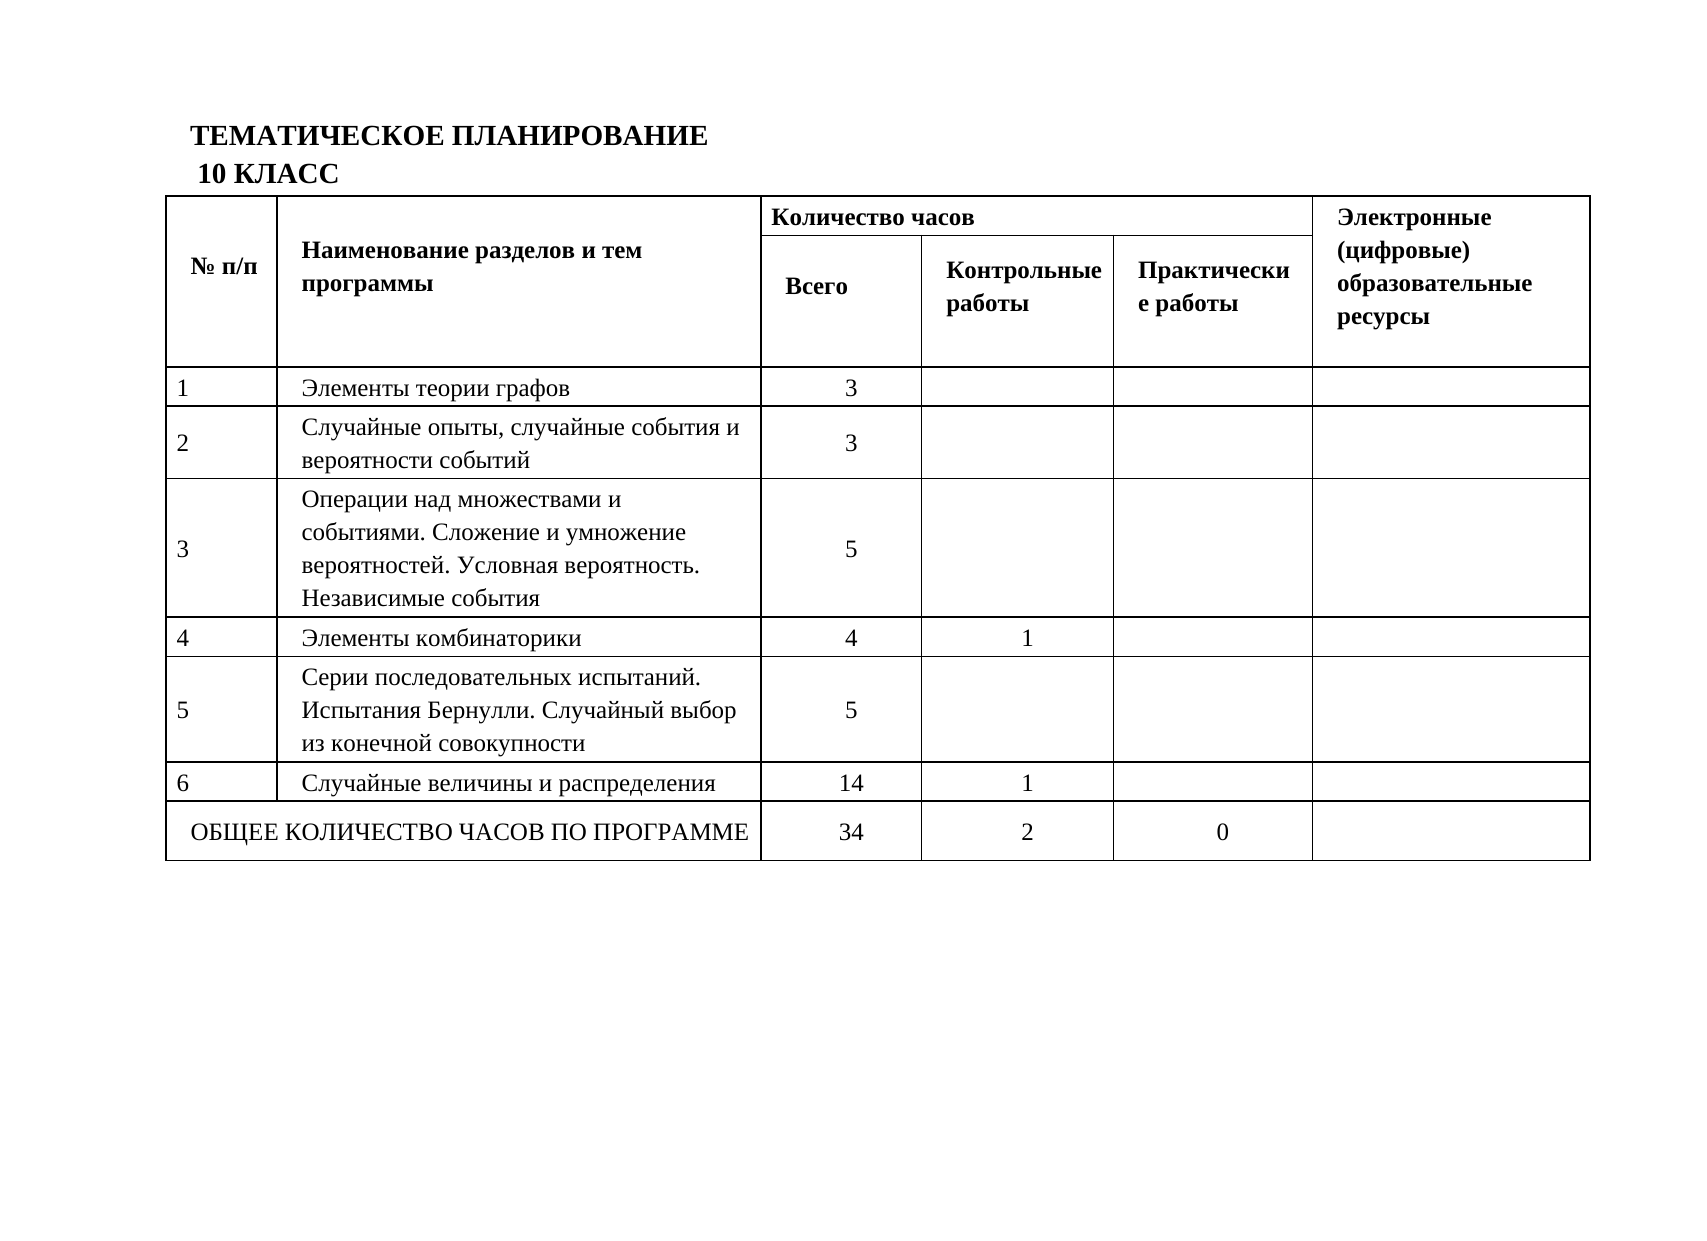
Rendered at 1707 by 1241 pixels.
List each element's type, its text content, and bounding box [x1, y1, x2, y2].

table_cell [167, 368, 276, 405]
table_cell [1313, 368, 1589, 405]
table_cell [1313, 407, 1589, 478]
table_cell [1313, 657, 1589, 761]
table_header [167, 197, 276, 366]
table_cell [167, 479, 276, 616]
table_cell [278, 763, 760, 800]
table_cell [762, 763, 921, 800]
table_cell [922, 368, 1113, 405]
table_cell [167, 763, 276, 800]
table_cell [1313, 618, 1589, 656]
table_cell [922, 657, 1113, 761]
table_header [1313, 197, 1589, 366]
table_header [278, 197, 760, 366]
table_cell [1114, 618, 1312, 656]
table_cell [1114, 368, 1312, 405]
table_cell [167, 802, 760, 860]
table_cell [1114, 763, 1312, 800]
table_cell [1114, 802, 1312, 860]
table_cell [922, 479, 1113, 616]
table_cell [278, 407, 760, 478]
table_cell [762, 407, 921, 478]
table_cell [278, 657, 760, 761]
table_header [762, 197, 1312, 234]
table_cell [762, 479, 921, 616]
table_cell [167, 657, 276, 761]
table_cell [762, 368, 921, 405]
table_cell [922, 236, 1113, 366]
text ТЕМАТИЧЕСКОЕ ПЛАНИРОВАНИЕ [190, 118, 1618, 152]
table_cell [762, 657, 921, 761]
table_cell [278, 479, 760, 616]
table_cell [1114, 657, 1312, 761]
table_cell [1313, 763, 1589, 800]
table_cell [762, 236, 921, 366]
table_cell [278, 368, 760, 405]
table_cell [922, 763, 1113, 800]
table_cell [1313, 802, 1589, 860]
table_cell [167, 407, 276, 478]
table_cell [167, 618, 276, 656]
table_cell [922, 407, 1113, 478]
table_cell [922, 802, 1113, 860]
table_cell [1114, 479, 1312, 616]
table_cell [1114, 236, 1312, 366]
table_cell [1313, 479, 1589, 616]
text 10 КЛАСС [190, 157, 1618, 190]
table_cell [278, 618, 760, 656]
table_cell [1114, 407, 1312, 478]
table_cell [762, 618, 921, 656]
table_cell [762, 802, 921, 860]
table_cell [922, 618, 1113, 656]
